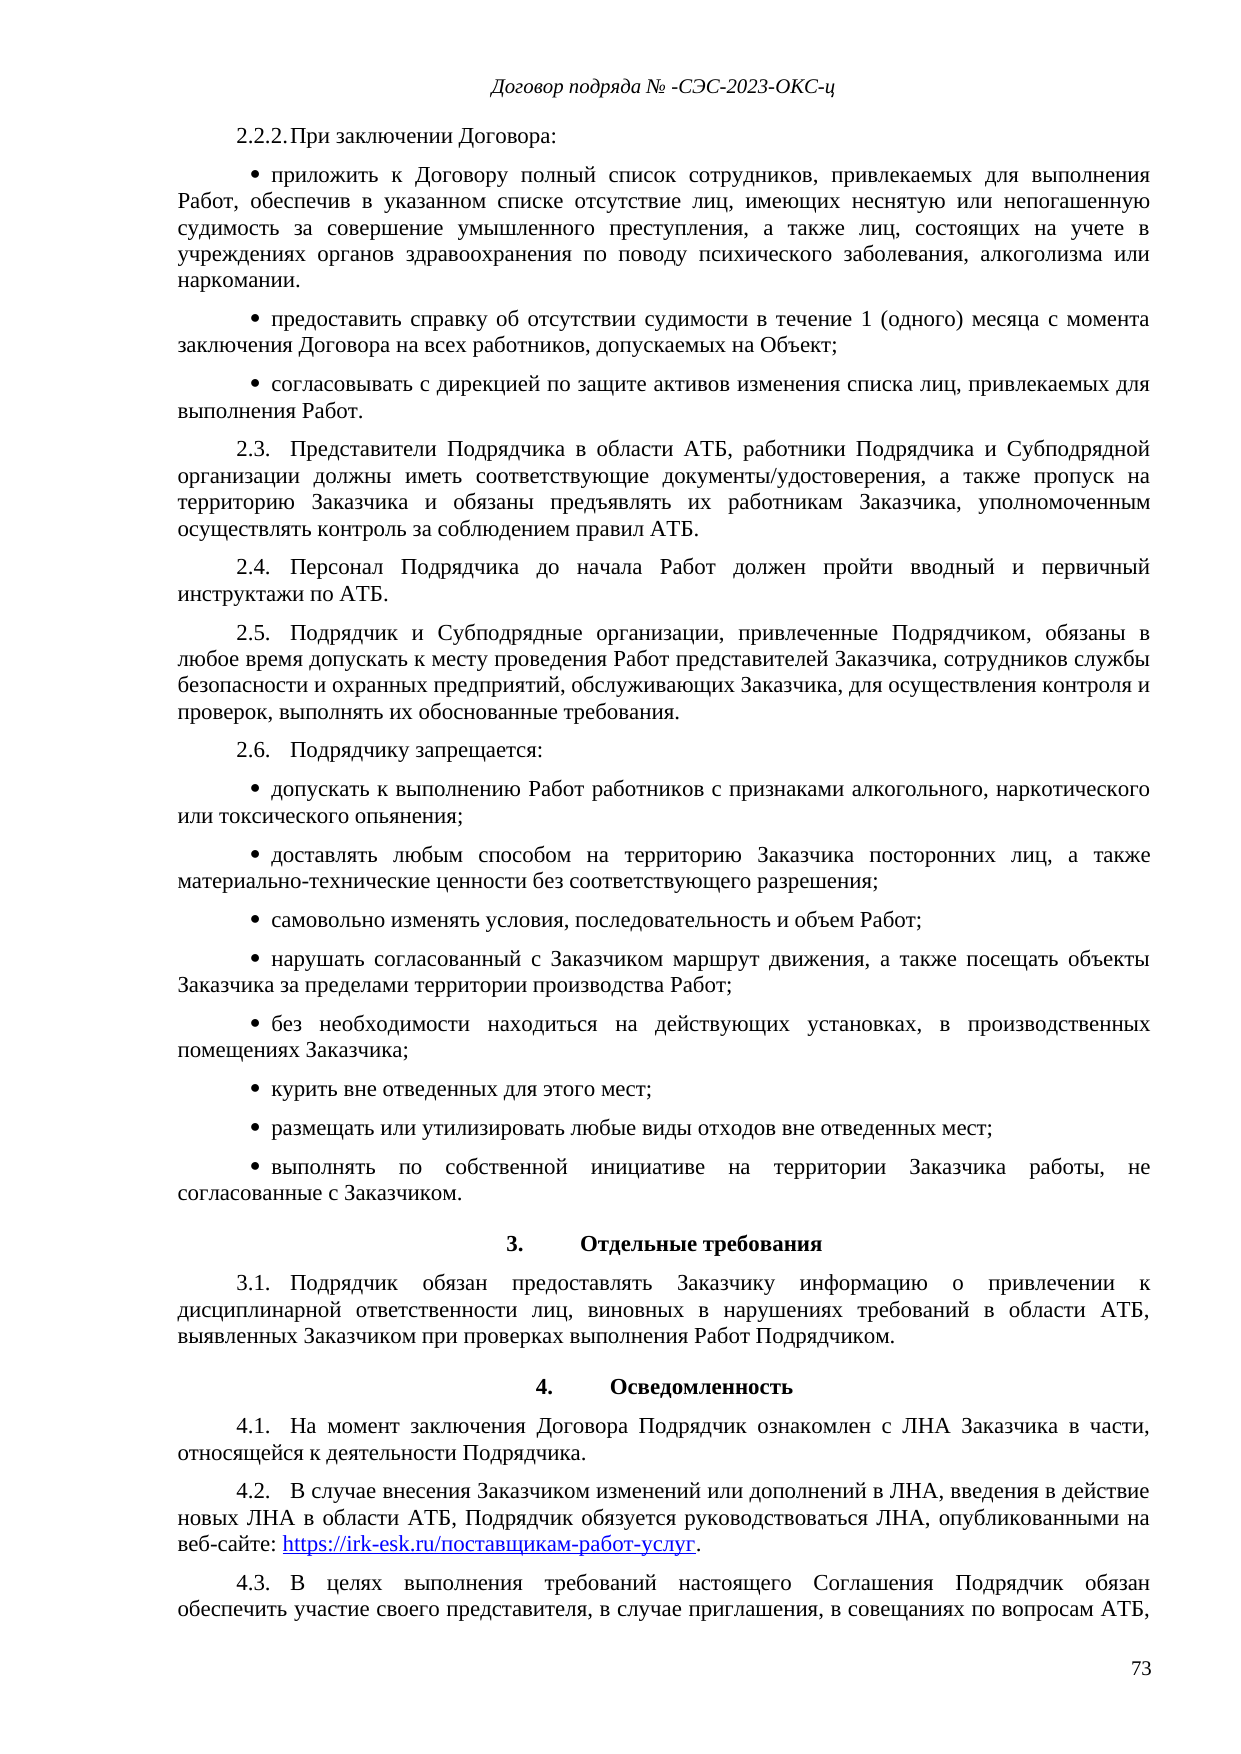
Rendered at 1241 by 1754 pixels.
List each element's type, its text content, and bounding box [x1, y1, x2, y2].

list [177, 1569, 1152, 1622]
list Персонал Подрядчика до начала Работ должен пройти вводный и первичный инструктажи по АТБ. [177, 553, 1152, 606]
list Осведомленность [177, 1373, 1152, 1400]
list согласовывать с дирекцией по защите активов изменения списка лиц, привлекаемых для выполнения Работ. [177, 370, 1152, 423]
list Подрядчик обязан предоставлять Заказчику информацию о привлечении к дисциплинарной ответственности лиц, виновных в нарушениях требований в области АТБ, выявленных Заказчиком при проверках выполнения Работ Подрядчиком. [177, 1269, 1152, 1348]
list без необходимости находиться на действующих установках, в производственных помещениях Заказчика; [177, 1010, 1152, 1063]
list выполнять по собственной инициативе на территории Заказчика работы, не согласованные с Заказчиком. [177, 1153, 1152, 1206]
list При заключении Договора: [177, 122, 1152, 148]
list предоставить справку об отсутствии судимости в течение 1 (одного) месяца с момента заключения Договора на всех работников, допускаемых на Объект; [177, 305, 1152, 358]
list самовольно изменять условия, последовательность и объем Работ; [177, 906, 1152, 932]
list Отдельные требования [177, 1231, 1152, 1257]
list Подрядчику запрещается: [177, 737, 1152, 763]
list На момент заключения Договора Подрядчик ознакомлен с ЛНА Заказчика в части, относящейся к деятельности Подрядчика. [177, 1412, 1152, 1465]
list допускать к выполнению Работ работников с признаками алкогольного, наркотического или токсического опьянения; [177, 775, 1152, 828]
list курить вне отведенных для этого мест; [177, 1075, 1152, 1101]
list Представители Подрядчика в области АТБ, работники Подрядчика и Субподрядной организации должны иметь соответствующие документы/удостоверения, а также пропуск на территорию Заказчика и обязаны предъявлять их работникам Заказчика, уполномоченным осуществлять контроль за соблюдением правил АТБ. [177, 436, 1152, 541]
list нарушать согласованный с Заказчиком маршрут движения, а также посещать объекты Заказчика за пределами территории производства Работ; [177, 945, 1152, 997]
list доставлять любым способом на территорию Заказчика посторонних лиц, а также материально-технические ценности без соответствующего разрешения; [177, 841, 1152, 893]
list Подрядчик и Субподрядные организации, привлеченные Подрядчиком, обязаны в любое время допускать к месту проведения Работ представителей Заказчика, сотрудников службы безопасности и охранных предприятий, обслуживающих Заказчика, для осуществления контроля и проверок, выполнять их обоснованные требования. [177, 619, 1152, 724]
list приложить к Договору полный список сотрудников, привлекаемых для выполнения Работ, обеспечив в указанном списке отсутствие лиц, имеющих неснятую или непогашенную судимость за совершение умышленного преступления, а также лиц, состоящих на учете в учреждениях органов здравоохранения по поводу психического заболевания, алкоголизма или наркомании. [177, 161, 1152, 293]
list В случае внесения Заказчиком изменений или дополнений в ЛНА, введения в действие новых ЛНА в области АТБ, Подрядчик обязуется руководствоваться ЛНА, опубликованными на веб-сайте: https://irk-esk.ru/поставщикам-работ-услуг. [177, 1477, 1152, 1557]
list размещать или утилизировать любые виды отходов вне отведенных мест; [177, 1114, 1152, 1140]
